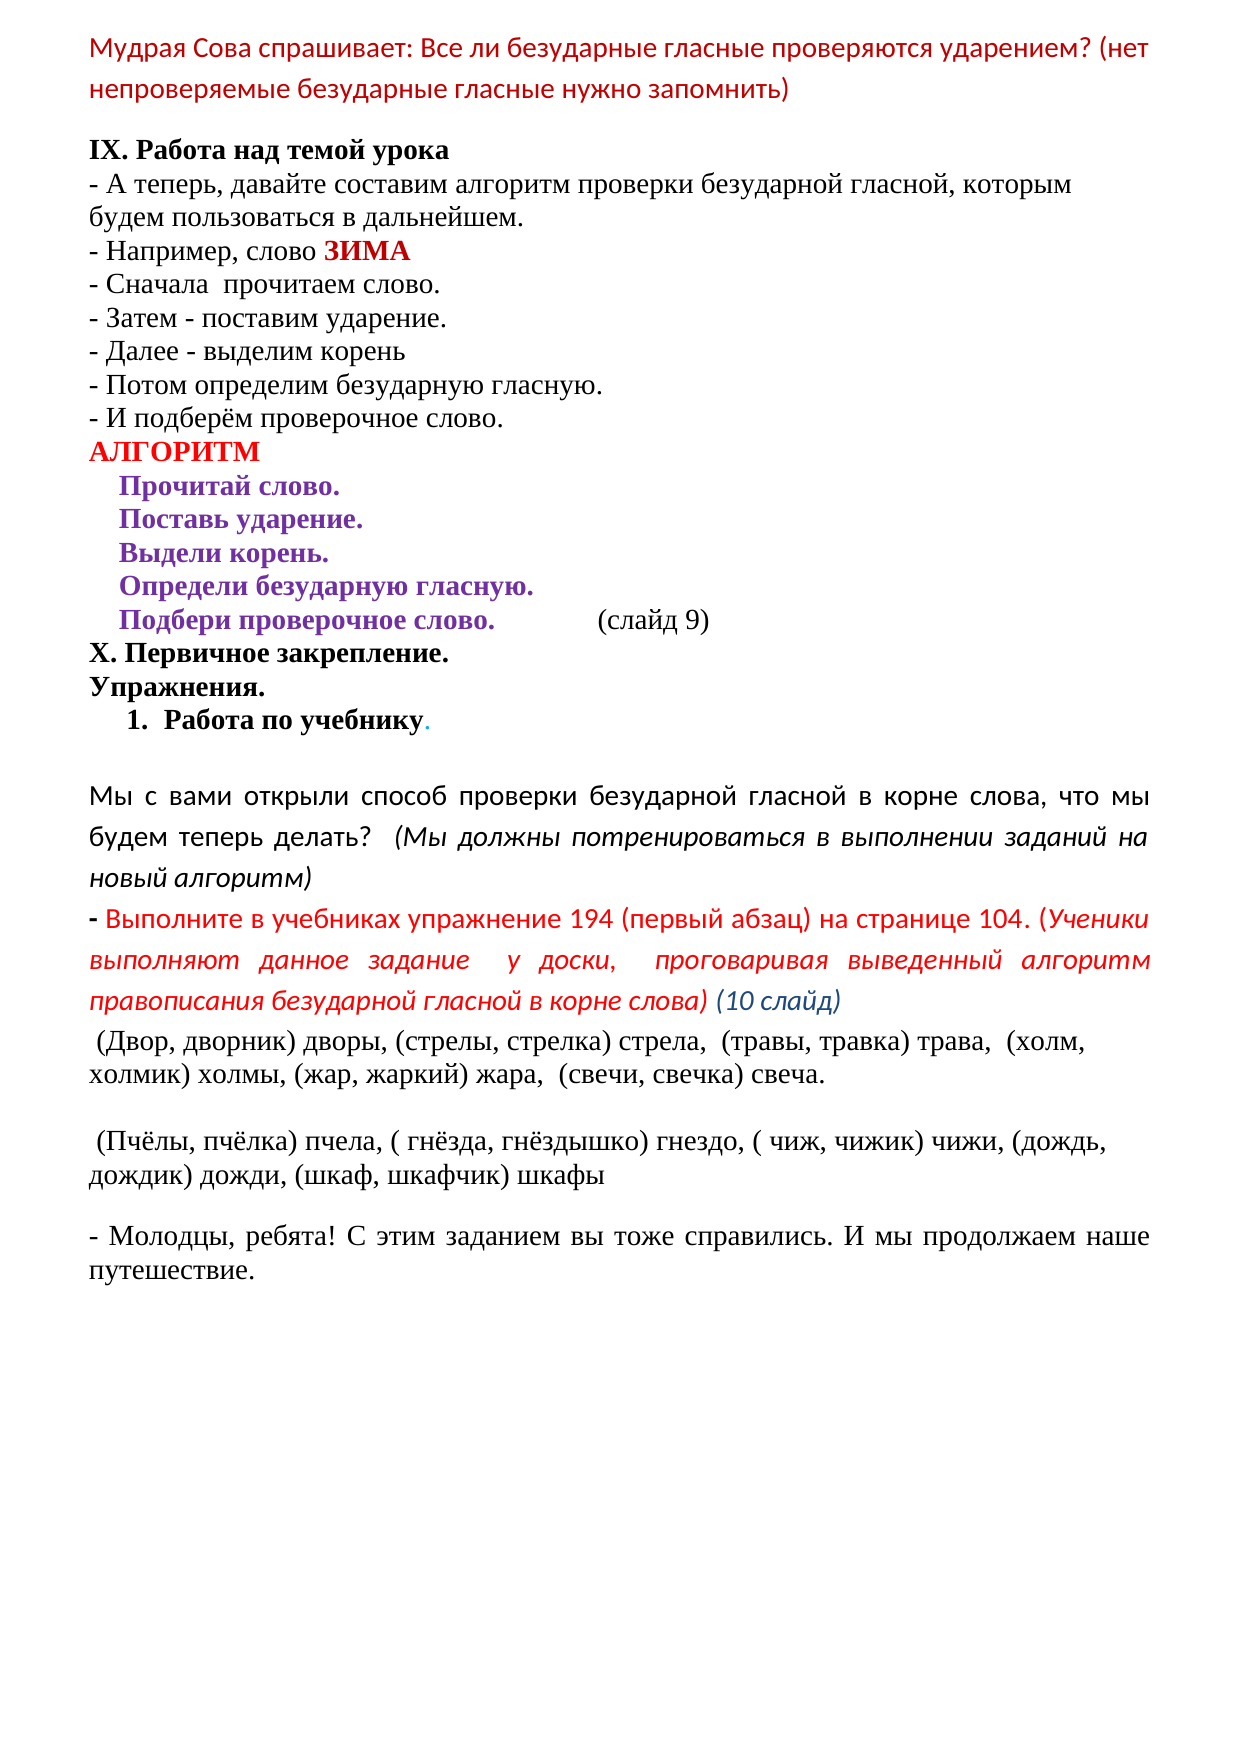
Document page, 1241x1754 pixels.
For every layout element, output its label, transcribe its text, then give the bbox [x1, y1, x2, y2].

text Мы с вами открыли способ проверки безударной гласной в корне слова, что мы будем теперь делать? (Мы должны потренироваться в выполнении заданий на новый алгоритм) [89, 777, 1152, 894]
text - Далее - выделим корень [89, 333, 1152, 367]
text  Определи безударную гласную. [89, 568, 1152, 602]
text - Выполните в учебниках упражнение 194 (первый абзац) на странице 104. (Ученики выполняют данное задание у доски, проговаривая выведенный алгоритм правописания безударной гласной в корне слова) (10 слайд) [89, 900, 1152, 1017]
list Работа по учебнику. [126, 702, 1152, 736]
text - Потом определим безударную гласную. [89, 367, 1152, 401]
text Упражнения. [89, 669, 1152, 702]
text IX. Работа над темой урока [89, 132, 1152, 166]
text - Молодцы, ребята! С этим заданием вы тоже справились. И мы продолжаем наше путешествие. [89, 1218, 1152, 1285]
text Мудрая Сова спрашивает: Все ли безударные гласные проверяются ударением? (нет непроверяемые безударные гласные нужно запомнить) [89, 29, 1152, 106]
text (Двор, дворник) дворы, (стрелы, стрелка) стрела, (травы, травка) трава, (холм, холмик) холмы, (жар, жаркий) жара, (свечи, свечка) свеча. [89, 1023, 1152, 1090]
text - Например, слово ЗИМА [89, 233, 1152, 266]
text  Подбери проверочное слово. (слайд 9) [89, 602, 1152, 635]
text  Поставь ударение. [89, 501, 1152, 535]
text - Затем - поставим ударение. [89, 300, 1152, 333]
text (Пчёлы, пчёлка) пчела, ( гнёзда, гнёздышко) гнездо, ( чиж, чижик) чижи, (дождь, дождик) дожди, (шкаф, шкафчик) шкафы [89, 1123, 1152, 1190]
text - А теперь, давайте составим алгоритм проверки безударной гласной, которым будем пользоваться в дальнейшем. [89, 166, 1152, 233]
text - Сначала прочитаем слово. [89, 266, 1152, 300]
text - И подберём проверочное слово. [89, 401, 1152, 434]
text  Прочитай слово. [89, 468, 1152, 501]
text АЛГОРИТМ [89, 434, 1152, 468]
text X. Первичное закрепление. [89, 635, 1152, 669]
text  Выдели корень. [89, 535, 1152, 568]
